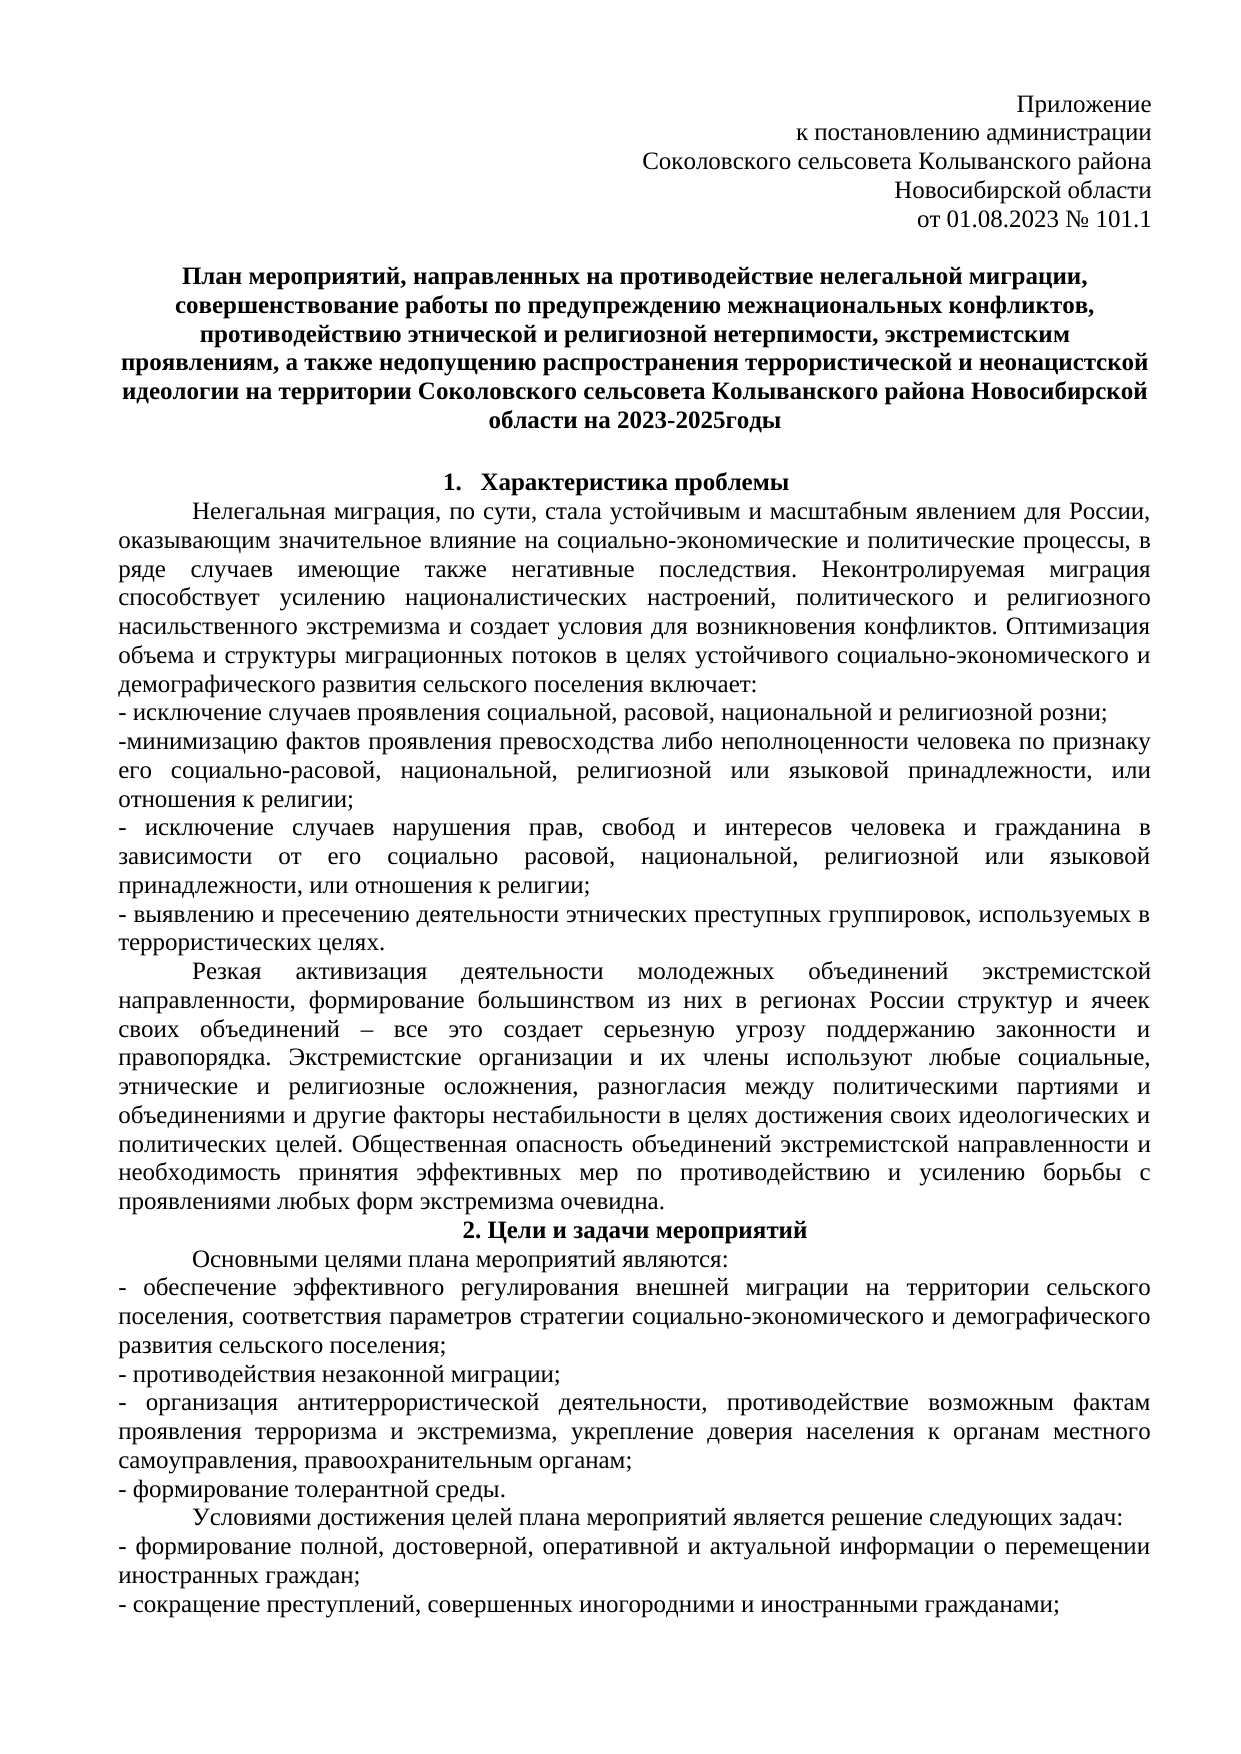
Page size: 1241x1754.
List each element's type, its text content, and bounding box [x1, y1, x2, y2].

list Характеристика проблемы [81, 462, 1152, 496]
text Условиями достижения целей плана мероприятий является решение следующих задач: [118, 1502, 1152, 1531]
text - исключение случаев проявления социальной, расовой, национальной и религиозной розни; [118, 697, 1152, 726]
text - выявлению и пресечению деятельности этнических преступных группировок, используемых в террористических целях. [118, 899, 1152, 956]
text Новосибирской области [118, 175, 1152, 204]
text - формирование толерантной среды. [118, 1474, 1152, 1502]
text - формирование полной, достоверной, оперативной и актуальной информации о перемещении иностранных граждан; [118, 1531, 1152, 1589]
text Нелегальная миграция, по сути, стала устойчивым и масштабным явлением для России, оказывающим значительное влияние на социально-экономические и политические процессы, в ряде случаев имеющие также негативные последствия. Неконтролируемая миграция способствует усилению националистических настроений, политического и религиозного насильственного экстремизма и создает условия для возникновения конфликтов. Оптимизация объема и структуры миграционных потоков в целях устойчивого социально-экономического и демографического развития сельского поселения включает: [118, 496, 1152, 697]
text - исключение случаев нарушения прав, свобод и интересов человека и гражданина в зависимости от его социально расовой, национальной, религиозной или языковой принадлежности, или отношения к религии; [118, 812, 1152, 899]
text Приложение [118, 89, 1152, 117]
text - противодействия незаконной миграции; [118, 1359, 1152, 1387]
text План мероприятий, направленных на противодействие нелегальной миграции, совершенствование работы по предупреждению межнациональных конфликтов, противодействию этнической и религиозной нетерпимости, экстремистским проявлениям, а также недопущению распространения террористической и неонацистской идеологии на территории Соколовского сельсовета Колыванского района Новосибирской области на 2023-2025годы [118, 261, 1152, 434]
text Основными целями плана мероприятий являются: [118, 1244, 1152, 1272]
text - организация антитеррористической деятельности, противодействие возможным фактам проявления терроризма и экстремизма, укрепление доверия населения к органам местного самоуправления, правоохранительным органам; [118, 1387, 1152, 1474]
text Соколовского сельсовета Колыванского района [118, 146, 1152, 175]
text от 01.08.2023 № 101.1 [118, 204, 1152, 232]
text - обеспечение эффективного регулирования внешней миграции на территории сельского поселения, соответствия параметров стратегии социально-экономического и демографического развития сельского поселения; [118, 1272, 1152, 1359]
text -минимизацию фактов проявления превосходства либо неполноценности человека по признаку его социально-расовой, национальной, религиозной или языковой принадлежности, или отношения к религии; [118, 726, 1152, 812]
text к постановлению администрации [118, 117, 1152, 146]
text Резкая активизация деятельности молодежных объединений экстремистской направленности, формирование большинством из них в регионах России структур и ячеек своих объединений – все это создает серьезную угрозу поддержанию законности и правопорядка. Экстремистские организации и их члены используют любые социальные, этнические и религиозные осложнения, разногласия между политическими партиями и объединениями и другие факторы нестабильности в целях достижения своих идеологических и политических целей. Общественная опасность объединений экстремистской направленности и необходимость принятия эффективных мер по противодействию и усилению борьбы с проявлениями любых форм экстремизма очевидна. [118, 956, 1152, 1215]
text - сокращение преступлений, совершенных иногородними и иностранными гражданами; [118, 1589, 1152, 1617]
text 2. Цели и задачи мероприятий [118, 1215, 1152, 1244]
